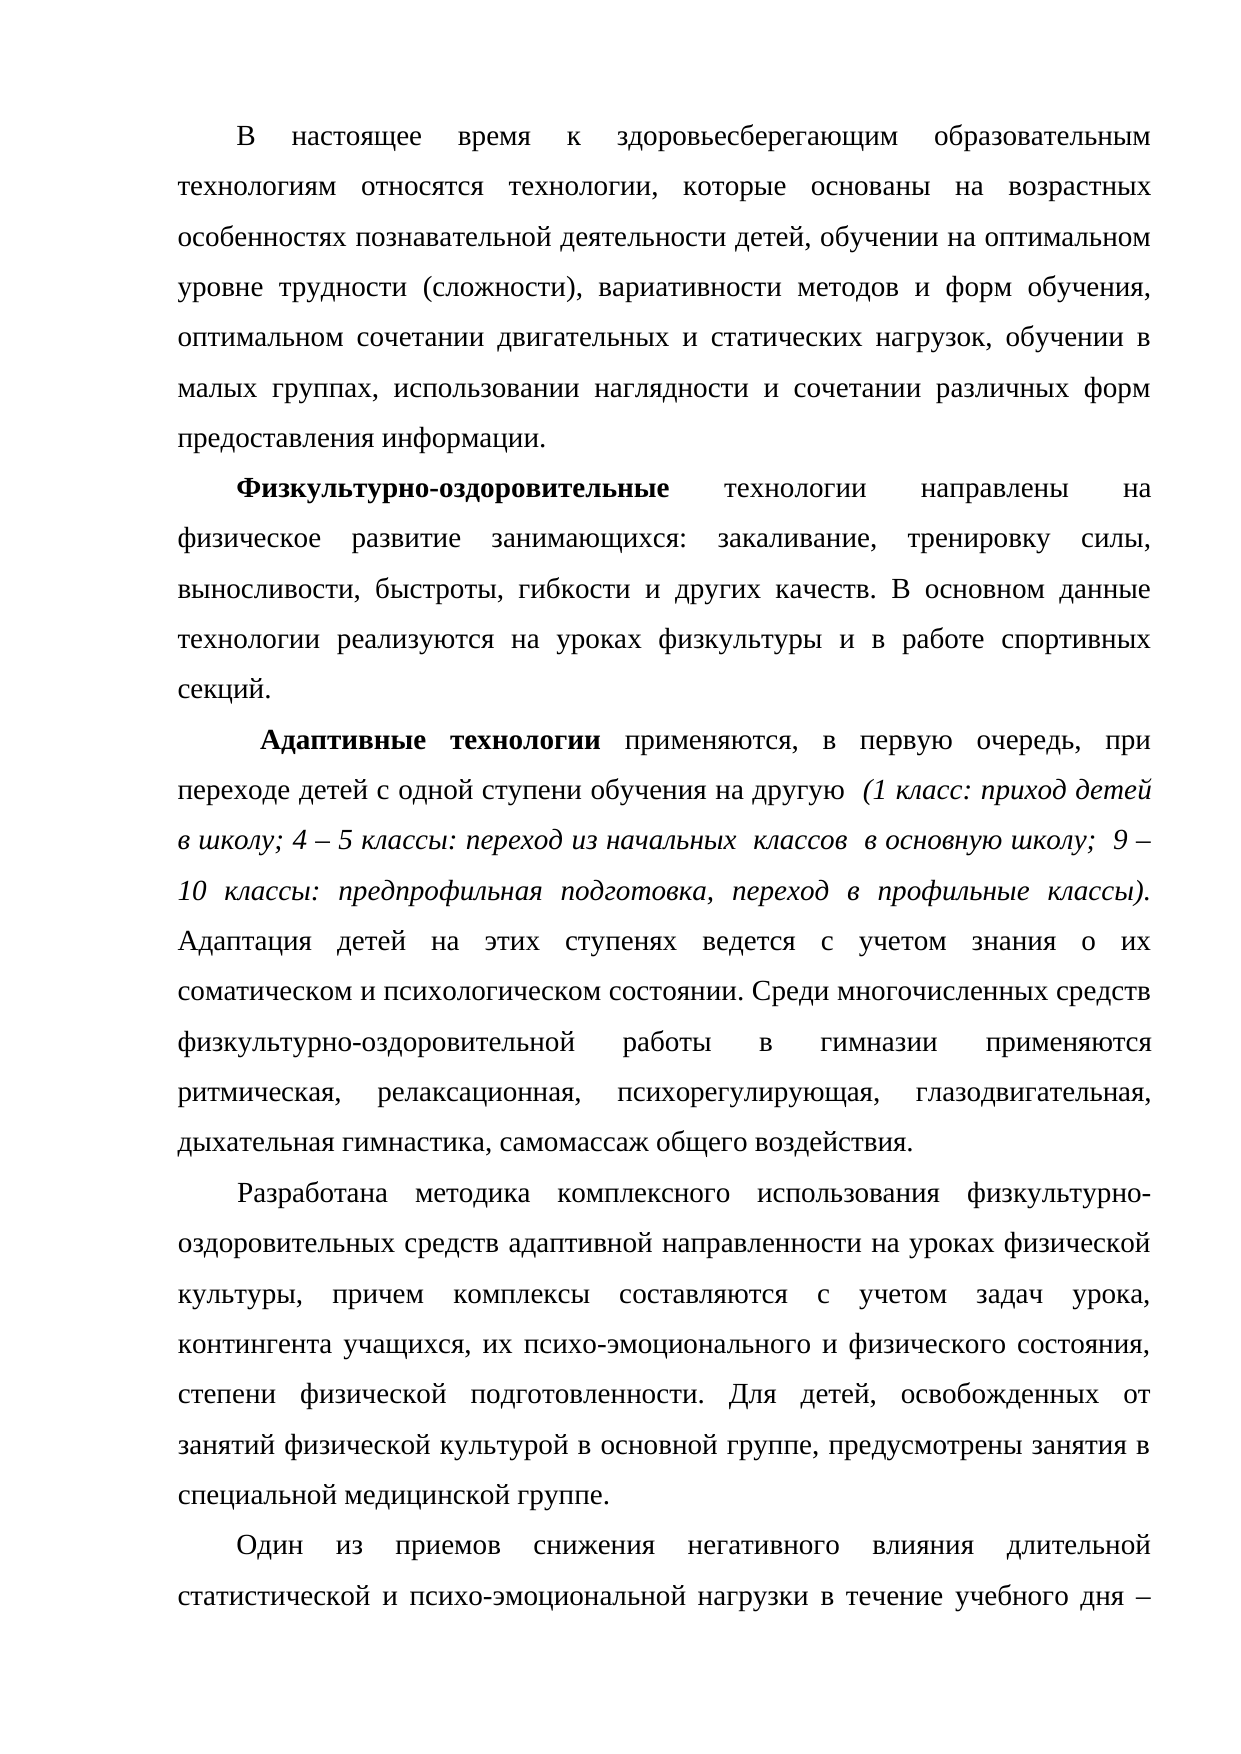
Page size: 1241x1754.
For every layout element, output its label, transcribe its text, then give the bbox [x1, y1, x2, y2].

text Физкультурно-оздоровительные технологии направлены на физическое развитие занимающихся: закаливание, тренировку силы, выносливости, быстроты, гибкости и других качеств. В основном данные технологии реализуются на уроках физкультуры и в работе спортивных секций. [177, 470, 1152, 705]
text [177, 1527, 1152, 1611]
text В настоящее время к здоровьесберегающим образовательным технологиям относятся технологии, которые основаны на возрастных особенностях познавательной деятельности детей, обучении на оптимальном уровне трудности (сложности), вариативности методов и форм обучения, оптимальном сочетании двигательных и статических нагрузок, обучении в малых группах, использовании наглядности и сочетании различных форм предоставления информации. [177, 118, 1152, 453]
text Адаптивные технологии применяются, в первую очередь, при переходе детей с одной ступени обучения на другую (1 класс: приход детей в школу; 4 – 5 классы: переход из начальных классов в основную школу; 9 – 10 классы: предпрофильная подготовка, переход в профильные классы). Адаптация детей на этих ступенях ведется с учетом знания о их соматическом и психологическом состоянии. Среди многочисленных средств физкультурно-оздоровительной работы в гимназии применяются ритмическая, релаксационная, психорегулирующая, глазодвигательная, дыхательная гимнастика, самомассаж общего воздействия. [177, 722, 1152, 1158]
text Разработана методика комплексного использования физкультурно-оздоровительных средств адаптивной направленности на уроках физической культуры, причем комплексы составляются с учетом задач урока, контингента учащихся, их психо-эмоционального и физического состояния, степени физической подготовленности. Для детей, освобожденных от занятий физической культурой в основной группе, предусмотрены занятия в специальной медицинской группе. [178, 1175, 1151, 1511]
